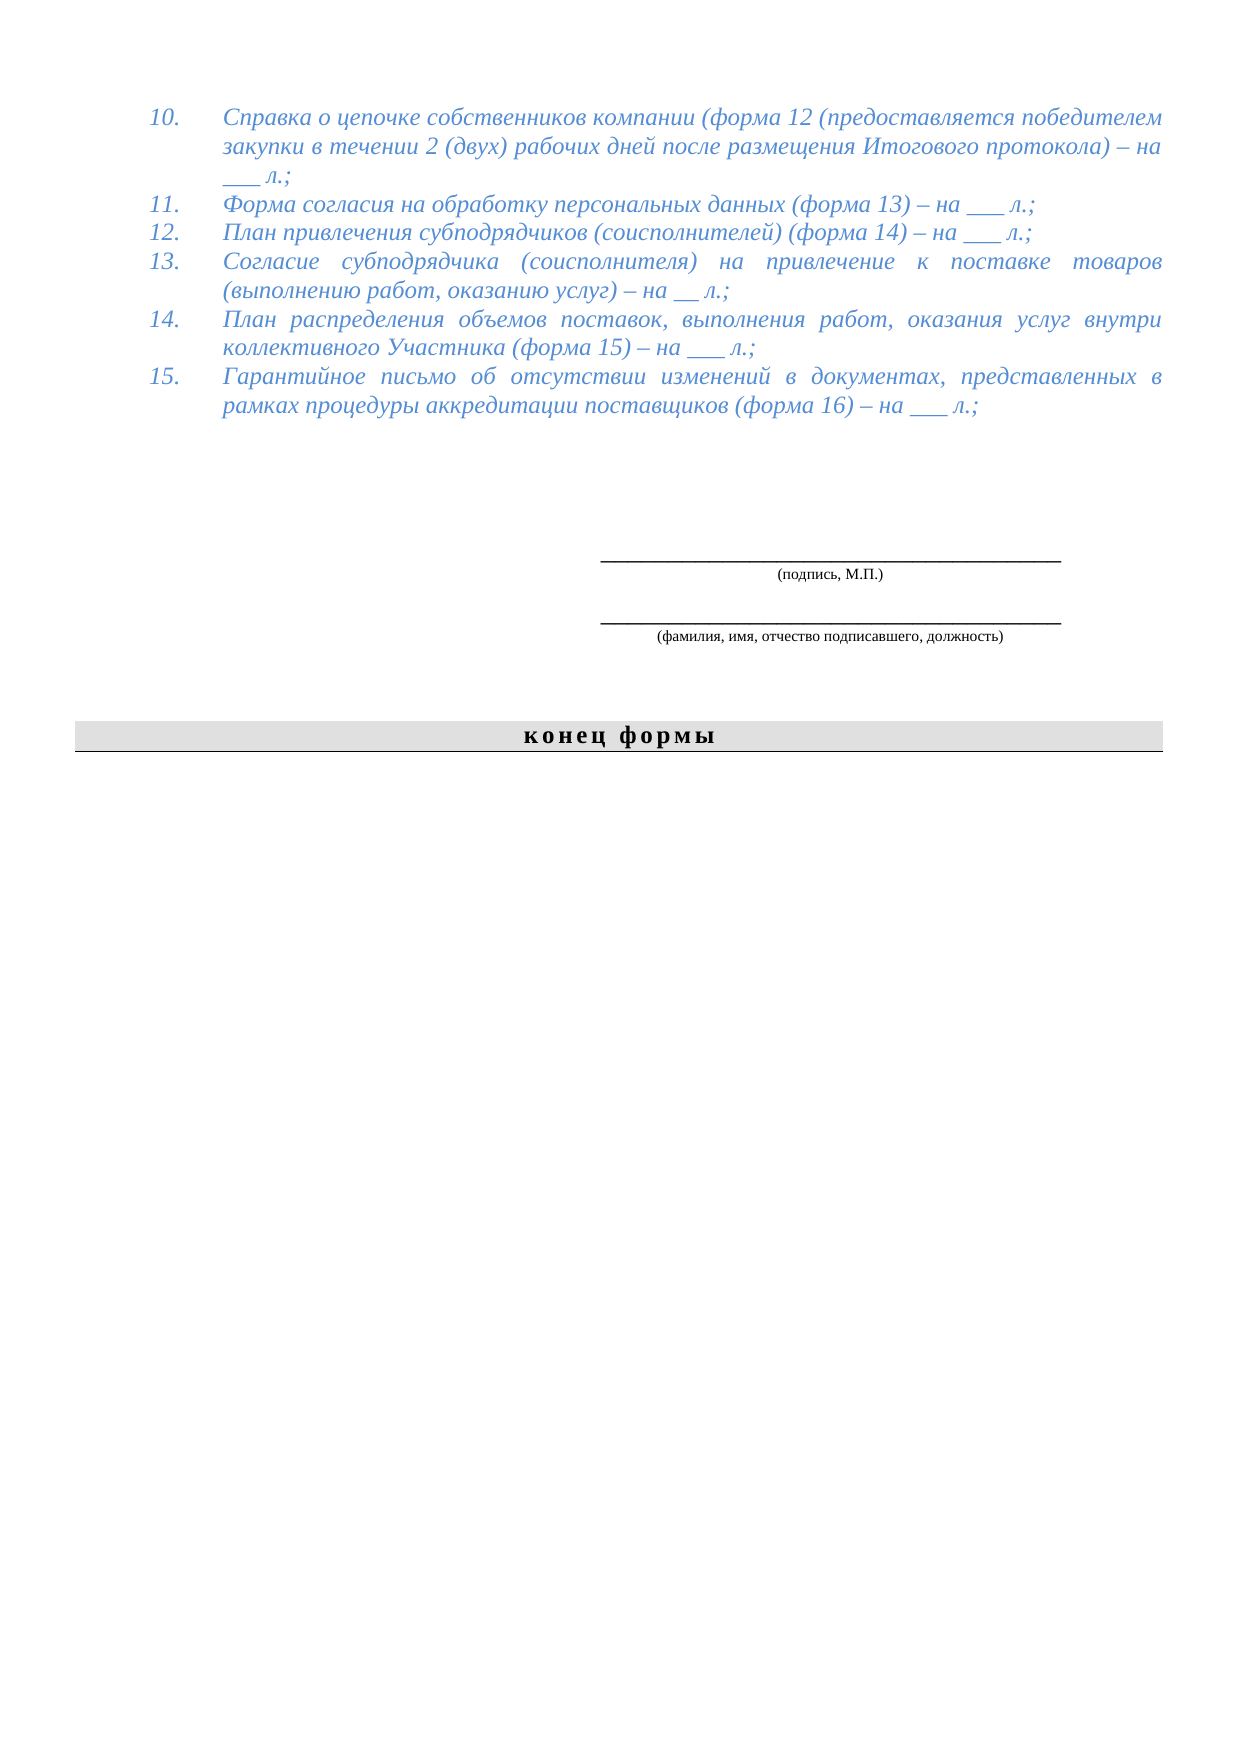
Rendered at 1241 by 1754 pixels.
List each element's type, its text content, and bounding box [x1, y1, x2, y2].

table_cell __________________________________ (фамилия, имя, отчество подписавшего, должность) [588, 596, 1072, 658]
list План распределения объемов поставок, выполнения работ, оказания услуг внутри коллективного Участника (форма 15) – на ___ л.; [149, 304, 1165, 361]
list План привлечения субподрядчиков (соисполнителей) (форма 14) – на ___ л.; [149, 217, 1165, 246]
list Согласие субподрядчика (соисполнителя) на привлечение к поставке товаров (выполнению работ, оказанию услуг) – на __ л.; [149, 246, 1165, 304]
list Форма согласия на обработку персональных данных (форма 13) – на ___ л.; [149, 189, 1165, 217]
text конец формы [75, 721, 1163, 751]
list Справка о цепочке собственников компании (форма 12 (предоставляется победителем закупки в течении 2 (двух) рабочих дней после размещения Итогового протокола) – на ___ л.; [149, 102, 1165, 189]
list Гарантийное письмо об отсутствии изменений в документах, представленных в рамках процедуры аккредитации поставщиков (форма 16) – на ___ л.; [149, 361, 1165, 419]
table_header __________________________________ (подпись, М.П.) [588, 534, 1072, 596]
